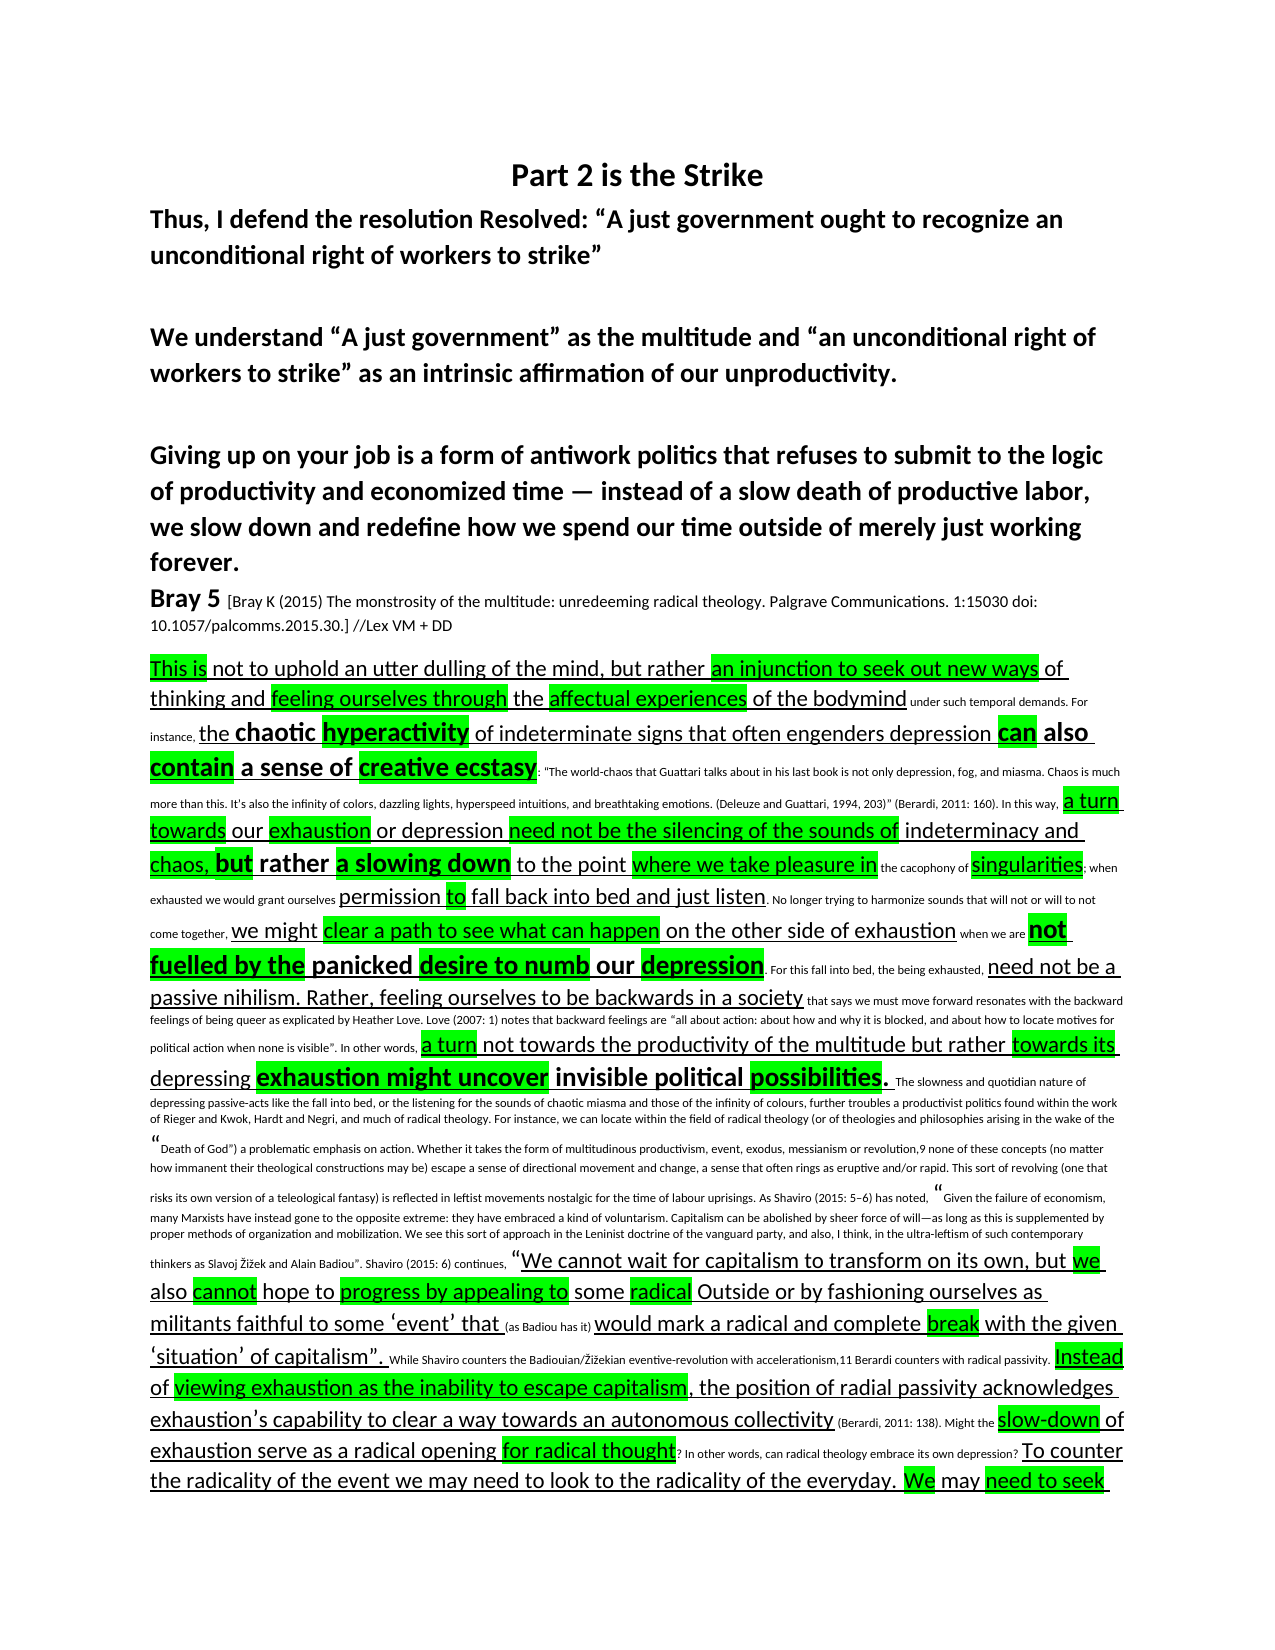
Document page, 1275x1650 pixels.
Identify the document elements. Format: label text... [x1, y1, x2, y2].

subtitle Giving up on your job is a form of antiwork politics that refuses to submit to the logic of productivity and economized time — instead of a slow death of productive labor, we slow down and redefine how we spend our time outside of merely just working forever. [150, 438, 1125, 578]
subtitle Part 2 is the Strike [150, 154, 1125, 195]
text Bray 5 [Bray K (2015) The monstrosity of the multitude: unredeeming radical theology. Palgrave Communications. 1:15030 doi: 10.1057/palcomms.2015.30.] //Lex VM + DD [150, 581, 1125, 636]
subtitle We understand “A just government” as the multitude and “an unconditional right of workers to strike” as an intrinsic affirmation of our unproductivity. [150, 320, 1125, 389]
subtitle Thus, I defend the resolution Resolved: “A just government ought to recognize an unconditional right of workers to strike” [150, 202, 1125, 271]
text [150, 654, 1125, 1494]
